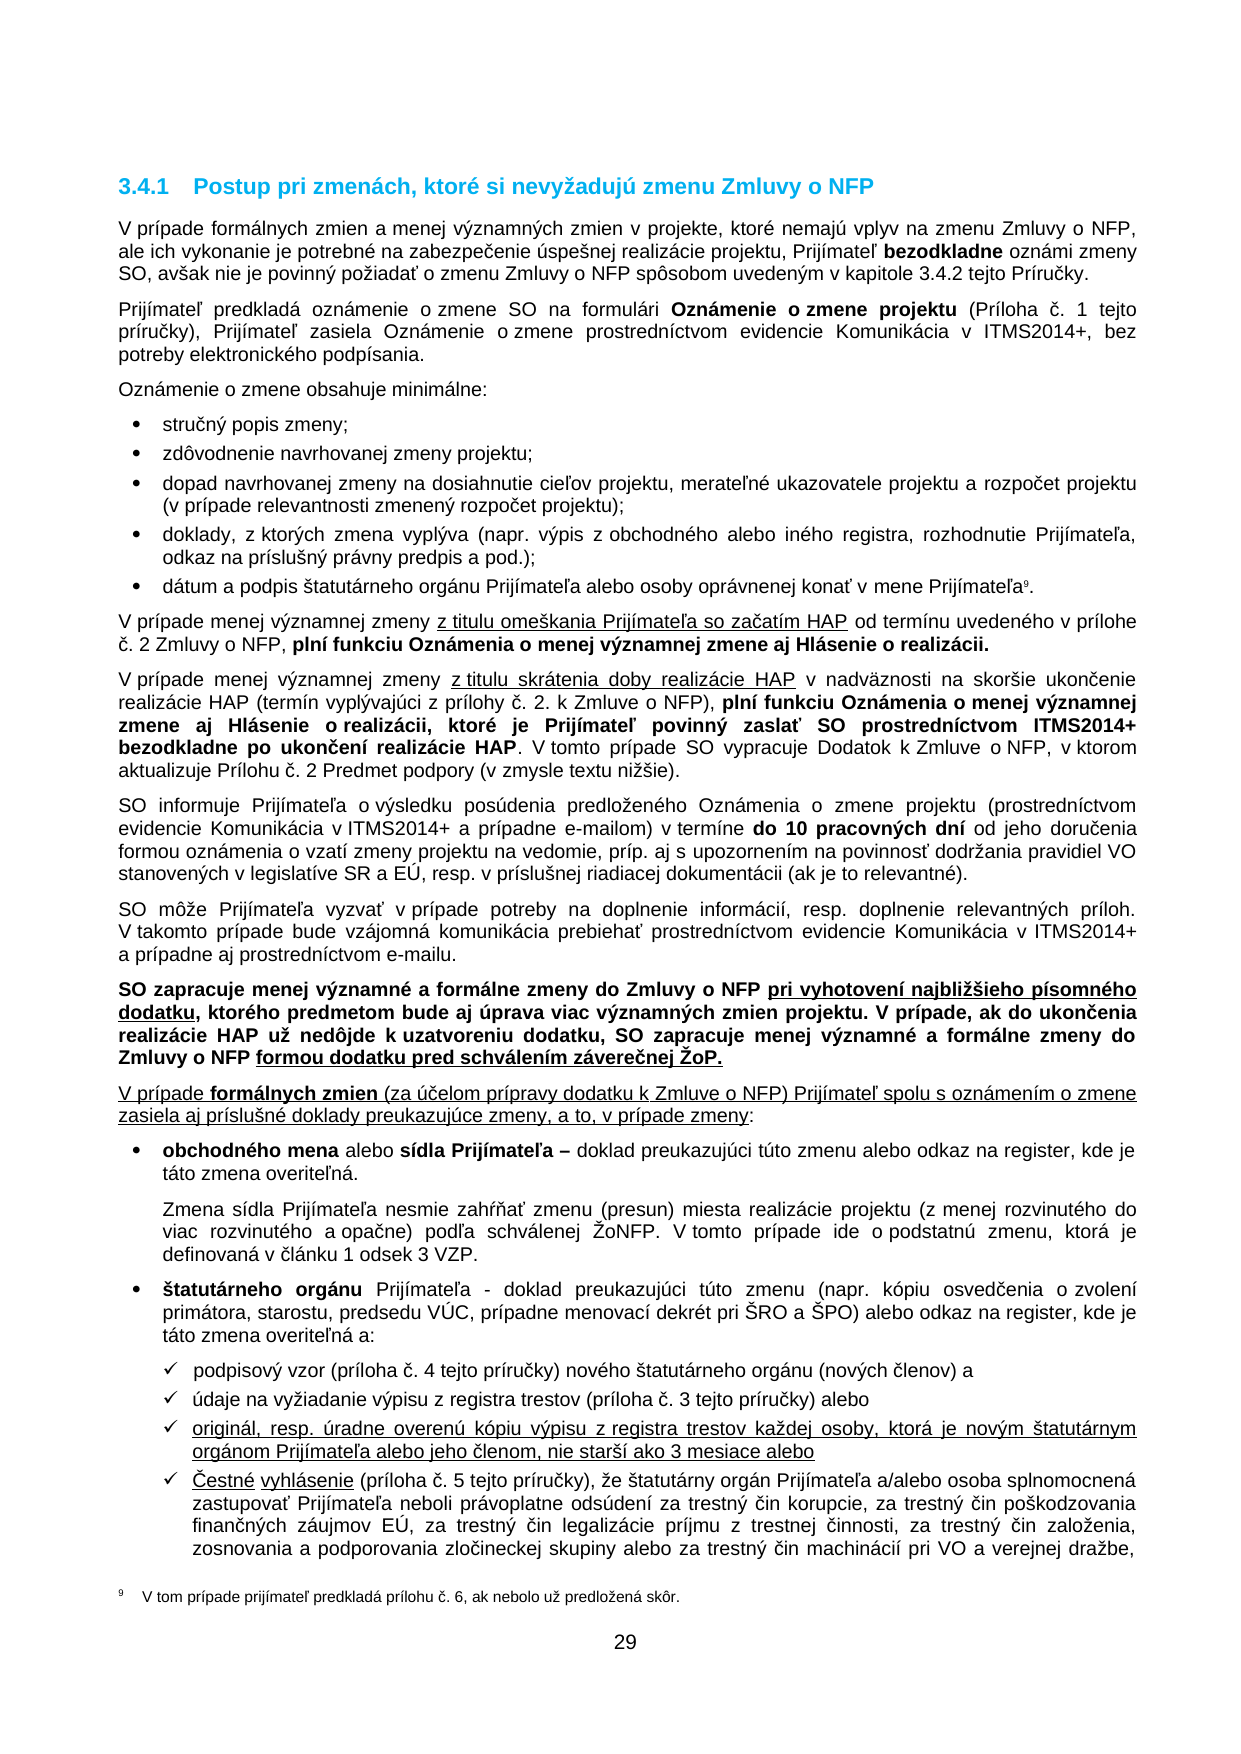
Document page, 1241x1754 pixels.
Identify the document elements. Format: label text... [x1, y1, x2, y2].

text SO môže Prijímateľa vyzvať v prípade potreby na doplnenie informácií, resp. doplnenie relevantných príloh. V takomto prípade bude vzájomná komunikácia prebiehať prostredníctvom evidencie Komunikácia v ITMS2014+ a prípadne aj prostredníctvom e-mailu. [118, 897, 1137, 966]
list stručný popis zmeny; [133, 413, 1137, 436]
text V prípade formálnych zmien (za účelom prípravy dodatku k Zmluve o NFP) Prijímateľ spolu s oznámením o zmene zasiela aj príslušné doklady preukazujúce zmeny, a to, v prípade zmeny: [118, 1102, 1137, 1127]
list doklady, z ktorých zmena vyplýva (napr. výpis z obchodného alebo iného registra, rozhodnutie Prijímateľa, odkaz na príslušný právny predpis a pod.); [133, 523, 1137, 569]
text Prijímateľ predkladá oznámenie o zmene SO na formulári Oznámenie o zmene projektu (Príloha č. 1 tejto príručky), Prijímateľ zasiela Oznámenie o zmene prostredníctvom evidencie Komunikácia v ITMS2014+, bez potreby elektronického podpísania. [118, 297, 1137, 366]
text V prípade formálnych zmien (za účelom prípravy dodatku k Zmluve o NFP) Prijímateľ spolu s oznámením o zmene zasiela aj príslušné doklady preukazujúce zmeny, a to, v prípade zmeny: [118, 1081, 1137, 1101]
text SO informuje Prijímateľa o výsledku posúdenia predloženého Oznámenia o zmene projektu (prostredníctvom evidencie Komunikácia v ITMS2014+ a prípadne e-mailom) v termíne do 10 pracovných dní od jeho doručenia formou oznámenia o vzatí zmeny projektu na vedomie, príp. aj s upozornením na povinnosť dodržania pravidiel VO stanovených v legislatíve SR a EÚ, resp. v príslušnej riadiacej dokumentácii (ak je to relevantné). [118, 794, 1137, 885]
text V prípade menej významnej zmeny z titulu skrátenia doby realizácie HAP v nadväznosti na skoršie ukončenie realizácie HAP (termín vyplývajúci z prílohy č. 2. k Zmluve o NFP), plní funkciu Oznámenia o menej významnej zmene aj Hlásenie o realizácii, ktoré je Prijímateľ povinný zaslať SO prostredníctvom ITMS2014+ bezodkladne po ukončení realizácie HAP. V tomto prípade SO vypracuje Dodatok k Zmluve o NFP, v ktorom aktualizuje Prílohu č. 2 Predmet podpory (v zmysle textu nižšie). [118, 668, 1137, 782]
list zdôvodnenie navrhovanej zmeny projektu; [133, 442, 1137, 465]
list štatutárneho orgánu Prijímateľa - doklad preukazujúci túto zmenu (napr. kópiu osvedčenia o zvolení primátora, starostu, predsedu VÚC, prípadne menovací dekrét pri ŠRO a ŠPO) alebo odkaz na register, kde je táto zmena overiteľná a: [133, 1278, 1137, 1346]
text Oznámenie o zmene obsahuje minimálne: [118, 378, 1137, 401]
text V prípade menej významnej zmeny z titulu omeškania Prijímateľa so začatím HAP od termínu uvedeného v prílohe č. 2 Zmluvy o NFP, plní funkciu Oznámenia o menej významnej zmene aj Hlásenie o realizácii. [118, 610, 1137, 656]
list obchodného mena alebo sídla Prijímateľa – doklad preukazujúci túto zmenu alebo odkaz na register, kde je táto zmena overiteľná. [133, 1139, 1137, 1185]
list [162, 1469, 1137, 1559]
list dátum a podpis štatutárneho orgánu Prijímateľa alebo osoby oprávnenej konať v mene Prijímateľa. [133, 575, 1137, 598]
text V prípade formálnych zmien a menej významných zmien v projekte, ktoré nemajú vplyv na zmenu Zmluvy o NFP, ale ich vykonanie je potrebné na zabezpečenie úspešnej realizácie projektu, Prijímateľ bezodkladne oznámi zmeny SO, avšak nie je povinný požiadať o zmenu Zmluvy o NFP spôsobom uvedeným v kapitole 3.4.2 tejto Príručky. [118, 217, 1137, 285]
text Zmena sídla Prijímateľa nesmie zahŕňať zmenu (presun) miesta realizácie projektu (z menej rozvinutého do viac rozvinutého a opačne) podľa schválenej ŽoNFP. V tomto prípade ide o podstatnú zmenu, ktorá je definovaná v článku 1 odsek 3 VZP. [162, 1197, 1137, 1266]
list údaje na vyžiadanie výpisu z registra trestov (príloha č. 3 tejto príručky) alebo [162, 1388, 1137, 1411]
subtitle Postup pri zmenách, ktoré si nevyžadujú zmenu Zmluvy o NFP [118, 173, 1137, 199]
list podpisový vzor (príloha č. 4 tejto príručky) nového štatutárneho orgánu (nových členov) a [162, 1359, 1137, 1382]
list dopad navrhovanej zmeny na dosiahnutie cieľov projektu, merateľné ukazovatele projektu a rozpočet projektu (v prípade relevantnosti zmenený rozpočet projektu); [133, 471, 1137, 517]
list originál, resp. úradne overenú kópiu výpisu z registra trestov každej osoby, ktorá je novým štatutárnym orgánom Prijímateľa alebo jeho členom, nie starší ako 3 mesiace alebo [162, 1417, 1137, 1462]
text SO zapracuje menej významné a formálne zmeny do Zmluvy o NFP pri vyhotovení najbližšieho písomného dodatku, ktorého predmetom bude aj úprava viac významných zmien projektu. V prípade, ak do ukončenia realizácie HAP už nedôjde k uzatvoreniu dodatku, SO zapracuje menej významné a formálne zmeny do Zmluvy o NFP formou dodatku pred schválením záverečnej ŽoP. [118, 978, 1137, 1069]
